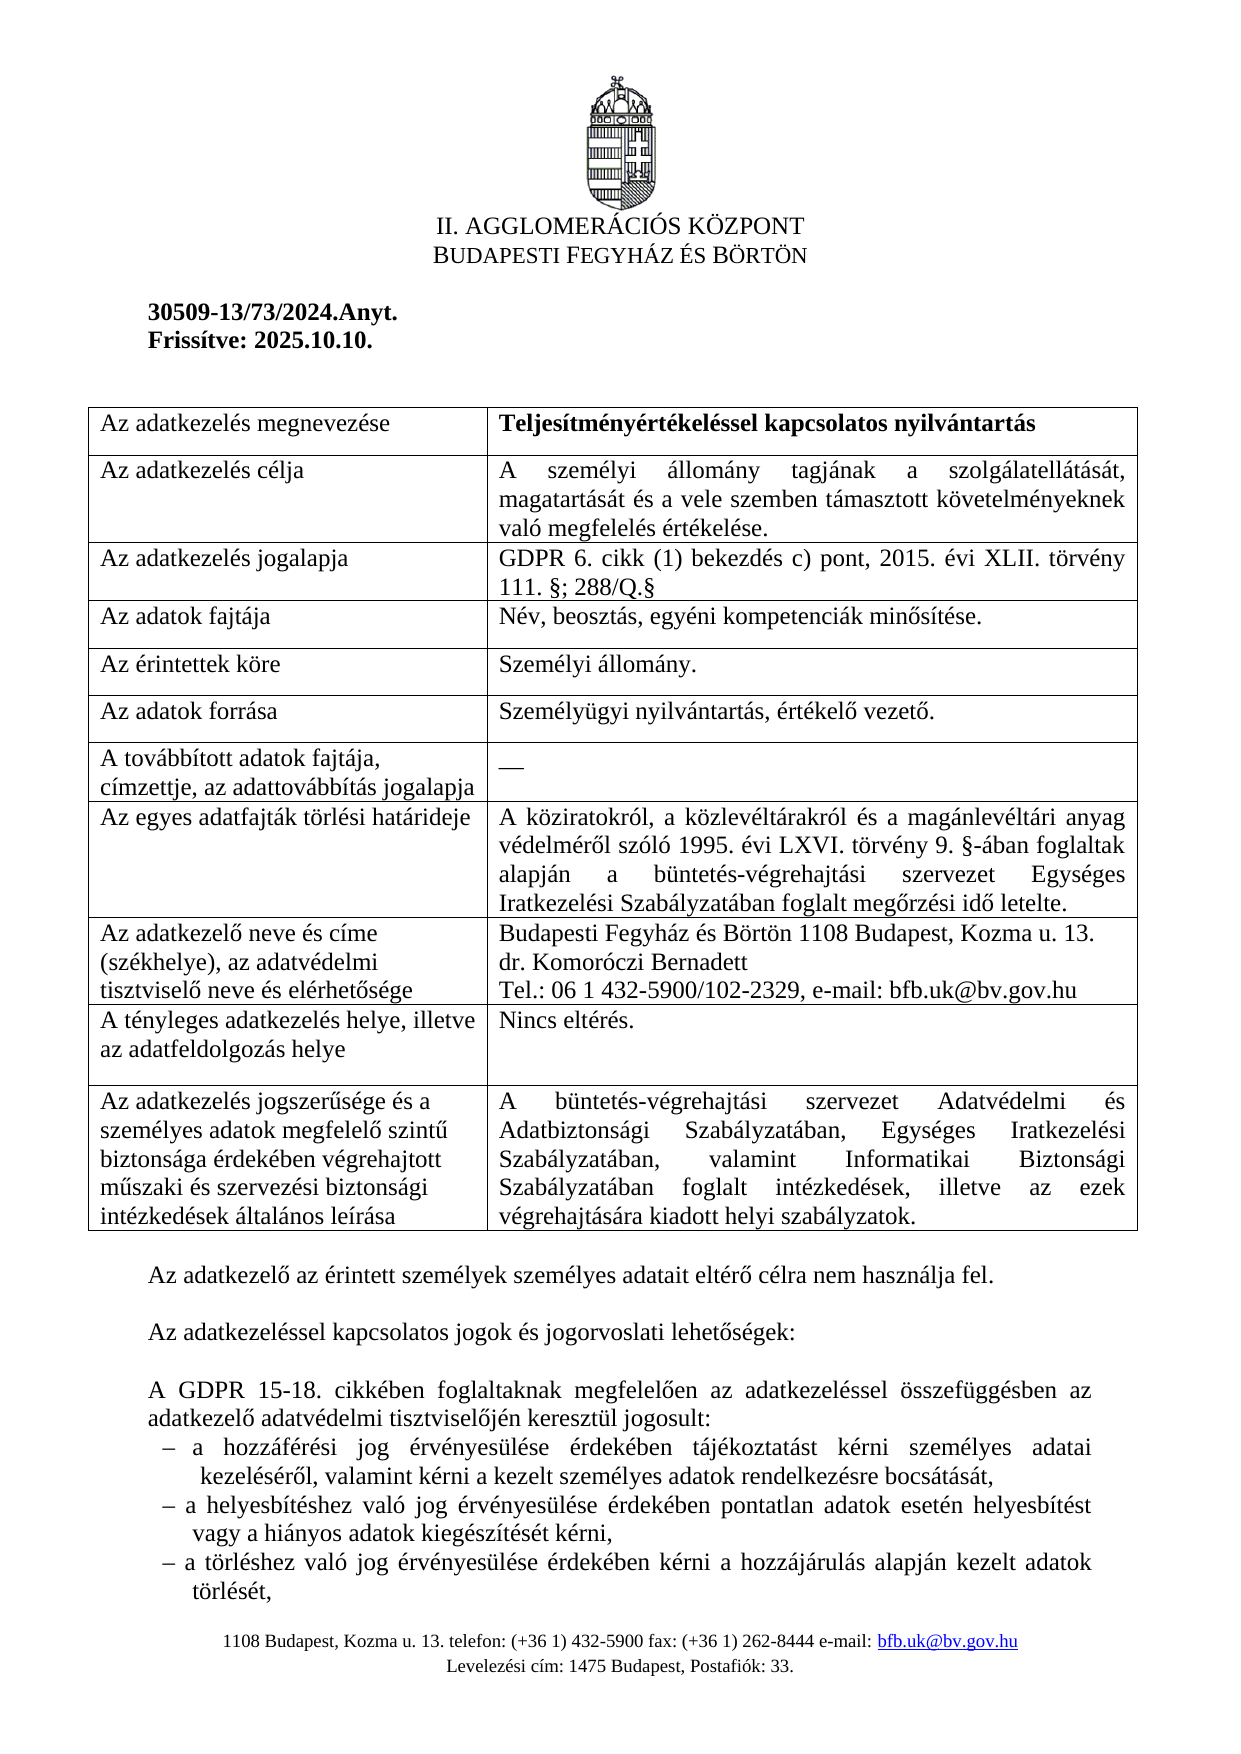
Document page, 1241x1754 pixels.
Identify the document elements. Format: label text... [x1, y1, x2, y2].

table_header Teljesítményértékeléssel kapcsolatos nyilvántartás [488, 408, 1137, 454]
table_cell Személyi állomány. [488, 649, 1137, 695]
text Frissítve: 2025.10.10. [148, 325, 1092, 354]
text Az adatkezeléssel kapcsolatos jogok és jogorvoslati lehetőségek: [148, 1317, 1092, 1346]
text – a helyesbítéshez való jog érvényesülése érdekében pontatlan adatok esetén helyesbítést vagy a hiányos adatok kiegészítését kérni, [162, 1490, 1092, 1547]
table_cell A köziratokról, a közlevéltárakról és a magánlevéltári anyag védelméről szóló 1995. évi LXVI. törvény 9. §-ában foglaltak alapján a büntetés-végrehajtási szervezet Egységes Iratkezelési Szabályzatában foglalt megőrzési idő letelte. [488, 802, 1137, 917]
text Az adatkezelő az érintett személyek személyes adatait eltérő célra nem használja fel. [148, 1260, 1092, 1288]
text – a törléshez való jog érvényesülése érdekében kérni a hozzájárulás alapján kezelt adatok törlését, [162, 1547, 1092, 1605]
table_cell Személyügyi nyilvántartás, értékelő vezető. [488, 696, 1137, 742]
table_cell Az adatkezelés jogszerűsége és a személyes adatok megfelelő szintű biztonsága érdekében végrehajtott műszaki és szervezési biztonsági intézkedések általános leírása [89, 1086, 487, 1230]
table_cell Az adatok fajtája [89, 601, 487, 648]
table_cell GDPR 6. cikk (1) bekezdés c) pont, 2015. évi XLII. törvény 111. §; 288/Q.§ [488, 543, 1137, 600]
table_cell Az érintettek köre [89, 649, 487, 695]
text 30509-13/73/2024.Anyt. [148, 297, 1092, 325]
table_cell Az adatkezelés jogalapja [89, 543, 487, 600]
table_header Az adatkezelés megnevezése [89, 408, 487, 454]
table_cell Az adatok forrása [89, 696, 487, 742]
list a hozzáférési jog érvényesülése érdekében tájékoztatást kérni személyes adatai kezeléséről, valamint kérni a kezelt személyes adatok rendelkezésre bocsátását, [162, 1432, 1092, 1490]
picture [582, 73, 658, 212]
text A GDPR 15-18. cikkében foglaltaknak megfelelően az adatkezeléssel összefüggésben az adatkezelő adatvédelmi tisztviselőjén keresztül jogosult: [148, 1375, 1092, 1432]
table_cell A tényleges adatkezelés helye, illetve az adatfeldolgozás helye [89, 1005, 487, 1085]
table_cell Az egyes adatfajták törlési határideje [89, 802, 487, 917]
table_cell Nincs eltérés. [488, 1005, 1137, 1085]
table_cell A továbbított adatok fajtája, címzettje, az adattovábbítás jogalapja [89, 743, 487, 801]
table_cell A büntetés-végrehajtási szervezet Adatvédelmi és Adatbiztonsági Szabályzatában, Egységes Iratkezelési Szabályzatában, valamint Informatikai Biztonsági Szabályzatában foglalt intézkedések, illetve az ezek végrehajtására kiadott helyi szabályzatok. [488, 1086, 1137, 1230]
table_cell __ [488, 743, 1137, 801]
table_cell Az adatkezelés célja [89, 456, 487, 542]
table_cell Budapesti Fegyház és Börtön 1108 Budapest, Kozma u. 13. dr. Komoróczi Bernadett Tel.: 06 1 432-5900/102-2329, e-mail: bfb.uk@bv.gov.hu [488, 918, 1137, 1004]
table_cell A személyi állomány tagjának a szolgálatellátását, magatartását és a vele szemben támasztott követelményeknek való megfelelés értékelése. [488, 456, 1137, 542]
table_cell Az adatkezelő neve és címe (székhelye), az adatvédelmi tisztviselő neve és elérhetősége [89, 918, 487, 1004]
table_cell Név, beosztás, egyéni kompetenciák minősítése. [488, 601, 1137, 648]
